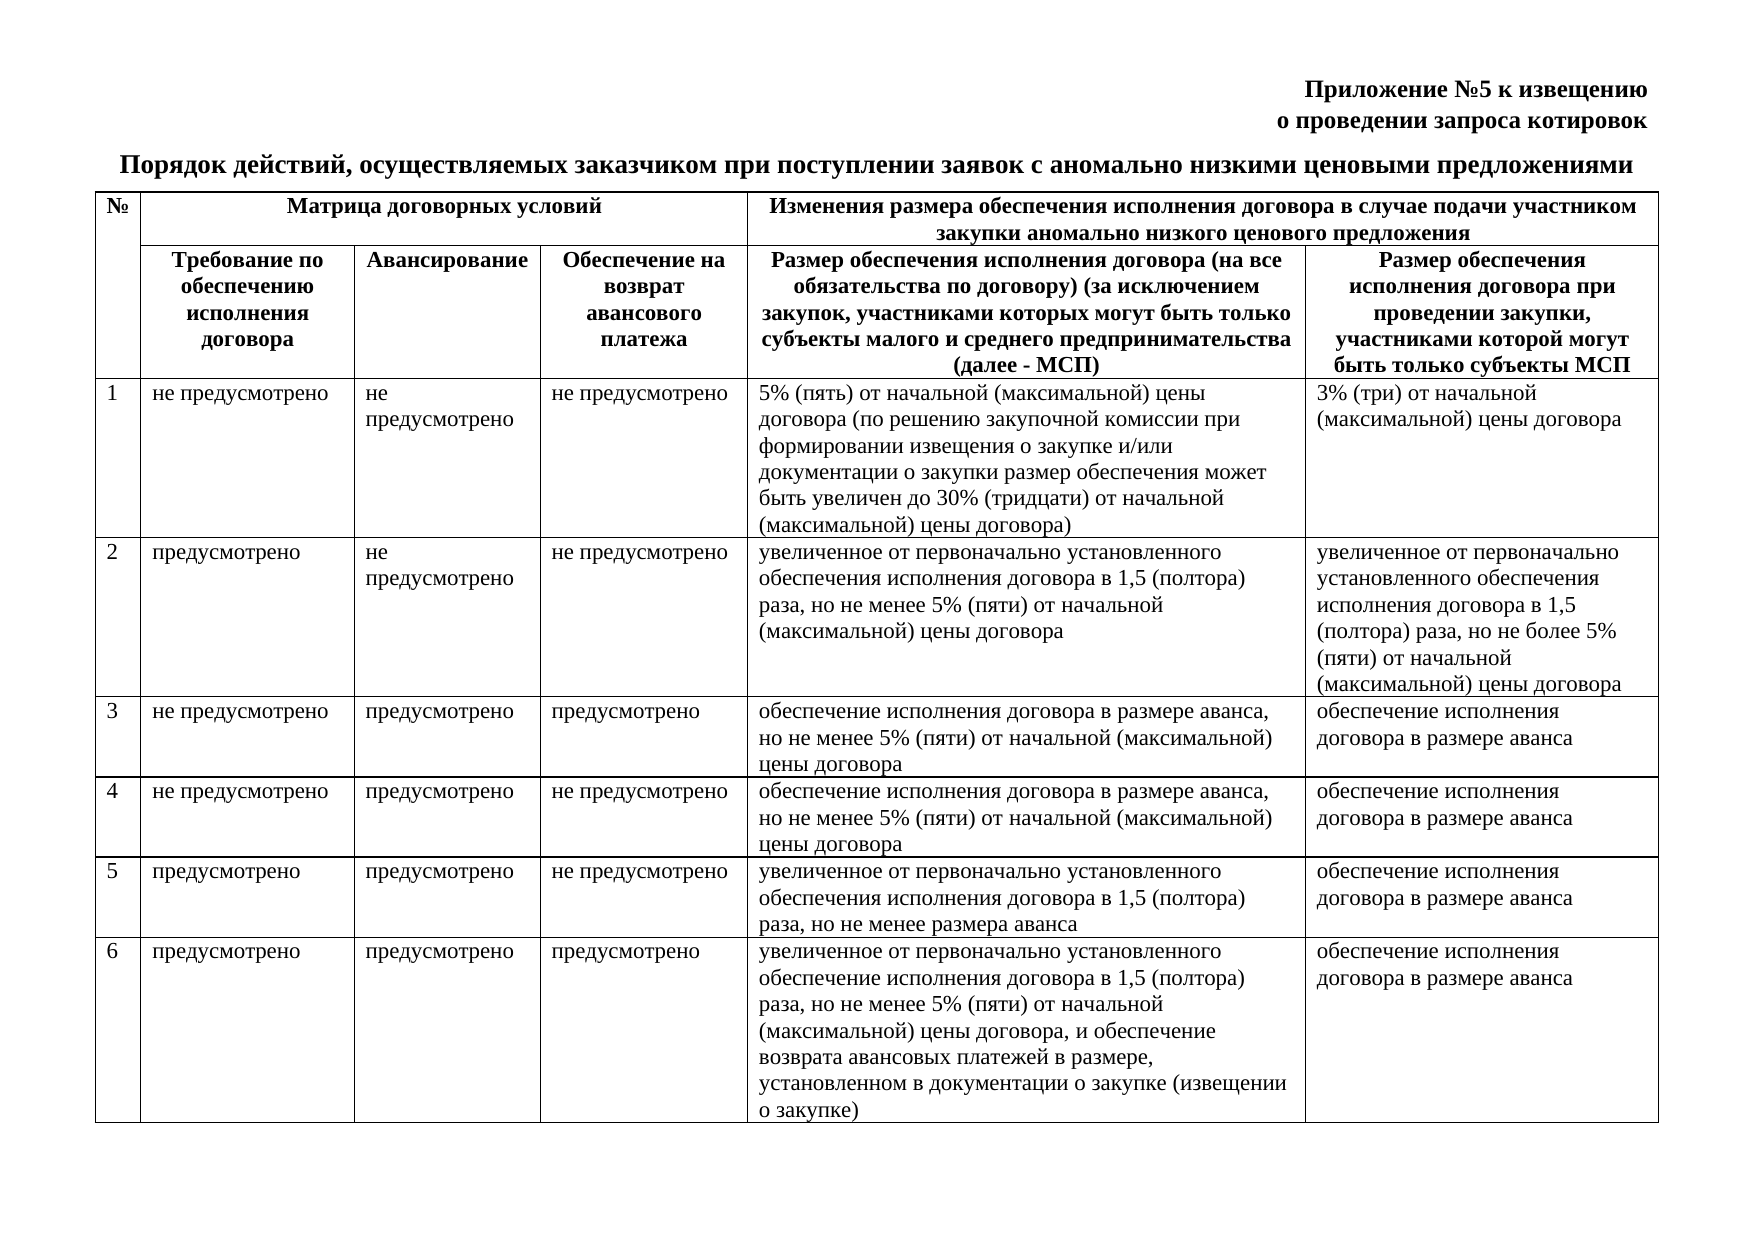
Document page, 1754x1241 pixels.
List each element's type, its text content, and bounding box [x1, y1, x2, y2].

table_cell не предусмотрено [541, 379, 747, 537]
table_cell Обеспечение на возврат авансового платежа [541, 246, 747, 378]
table_cell не предусмотрено [541, 778, 747, 856]
table_cell не предусмотрено [141, 379, 354, 537]
table_cell 5 [96, 858, 140, 937]
table_cell обеспечение исполнения договора в размере аванса [1306, 778, 1658, 856]
table_cell обеспечение исполнения договора в размере аванса, но не менее 5% (пяти) от начальной (максимальной) цены договора [748, 697, 1305, 776]
table_cell предусмотрено [141, 538, 354, 696]
table_cell увеличенное от первоначально установленного обеспечения исполнения договора в 1,5 (полтора) раза, но не более 5% (пяти) от начальной (максимальной) цены договора [1306, 538, 1658, 696]
table_cell 2 [96, 538, 140, 696]
table_cell предусмотрено [541, 938, 747, 1122]
table_cell не предусмотрено [141, 697, 354, 776]
table_cell увеличенное от первоначально установленного обеспечения исполнения договора в 1,5 (полтора) раза, но не менее размера аванса [748, 858, 1305, 937]
table_cell увеличенное от первоначально установленного обеспечения исполнения договора в 1,5 (полтора) раза, но не менее 5% (пяти) от начальной (максимальной) цены договора [748, 538, 1305, 696]
table_cell 6 [96, 938, 140, 1122]
table_cell Размер обеспечения исполнения договора (на все обязательства по договору) (за исключением закупок, участниками которых могут быть только субъекты малого и среднего предпринимательства (далее - МСП) [748, 246, 1305, 378]
table_header Изменения размера обеспечения исполнения договора в случае подачи участником закупки аномально низкого ценового предложения [748, 193, 1658, 245]
table_cell предусмотрено [541, 697, 747, 776]
table_cell обеспечение исполнения договора в размере аванса, но не менее 5% (пяти) от начальной (максимальной) цены договора [748, 778, 1305, 856]
table_cell увеличенное от первоначально установленного обеспечение исполнения договора в 1,5 (полтора) раза, но не менее 5% (пяти) от начальной (максимальной) цены договора, и обеспечение возврата авансовых платежей в размере, установленном в документации о закупке (извещении о закупке) [748, 938, 1305, 1122]
table_cell предусмотрено [141, 938, 354, 1122]
text Порядок действий, осуществляемых заказчиком при поступлении заявок с аномально низкими ценовыми предложениями [106, 148, 1648, 179]
table_cell 1 [96, 379, 140, 537]
table_cell не предусмотрено [541, 858, 747, 937]
table_cell не предусмотрено [355, 379, 540, 537]
table_cell Авансирование [355, 246, 540, 378]
table_cell Размер обеспечения исполнения договора при проведении закупки, участниками которой могут быть только субъекты МСП [1306, 246, 1658, 378]
table_cell предусмотрено [355, 697, 540, 776]
table_cell не предусмотрено [141, 778, 354, 856]
table_cell обеспечение исполнения договора в размере аванса [1306, 697, 1658, 776]
table_cell 5% (пять) от начальной (максимальной) цены договора (по решению закупочной комиссии при формировании извещения о закупке и/или документации о закупки размер обеспечения может быть увеличен до 30% (тридцати) от начальной (максимальной) цены договора) [748, 379, 1305, 537]
table_cell 3 [96, 697, 140, 776]
table_header Матрица договорных условий [141, 193, 747, 245]
table_cell предусмотрено [355, 778, 540, 856]
table_cell не предусмотрено [355, 538, 540, 696]
table_header № [96, 193, 140, 378]
table_cell обеспечение исполнения договора в размере аванса [1306, 858, 1658, 937]
table_cell Требование по обеспечению исполнения договора [141, 246, 354, 378]
table_cell обеспечение исполнения договора в размере аванса [1306, 938, 1658, 1122]
table_cell предусмотрено [355, 858, 540, 937]
table_cell предусмотрено [355, 938, 540, 1122]
table_cell 4 [96, 778, 140, 856]
table_cell не предусмотрено [541, 538, 747, 696]
table_cell предусмотрено [141, 858, 354, 937]
table_cell 3% (три) от начальной (максимальной) цены договора [1306, 379, 1658, 537]
